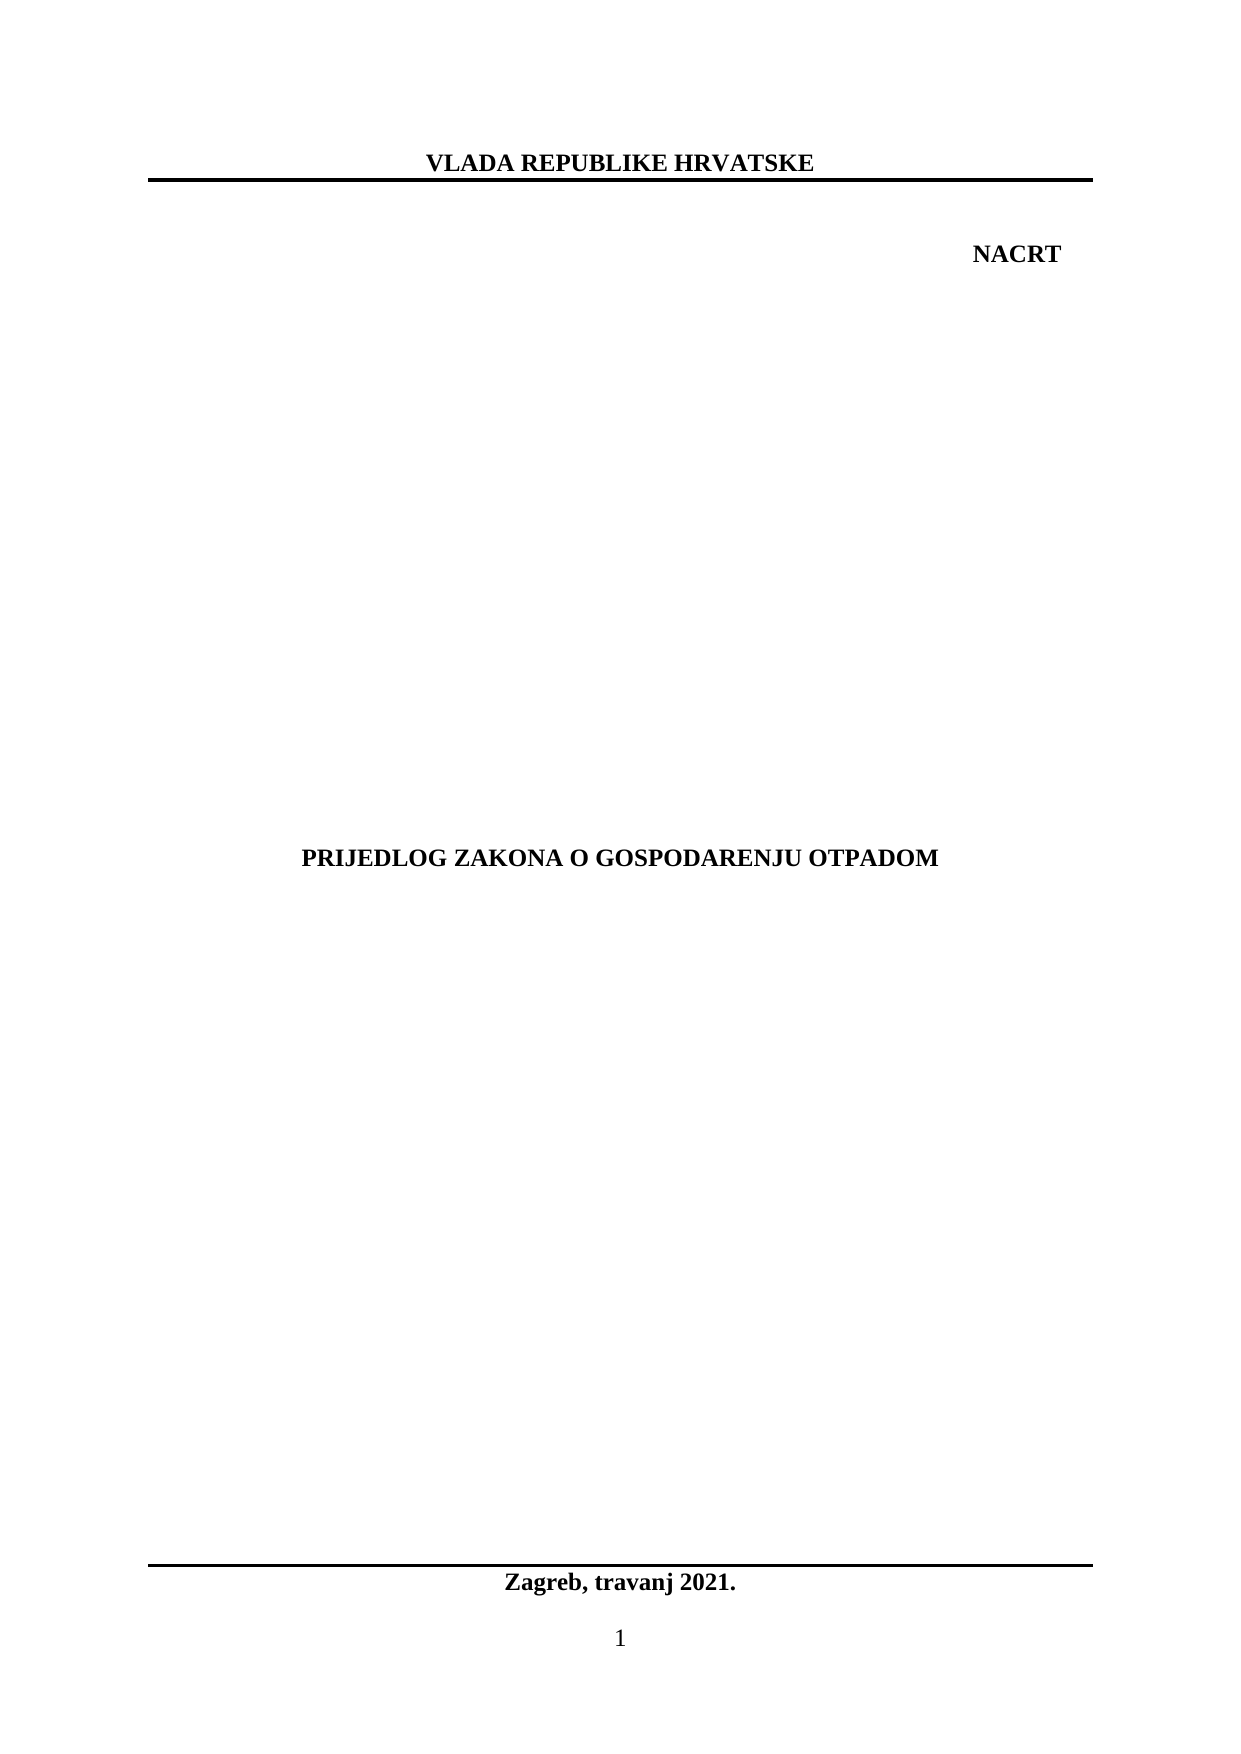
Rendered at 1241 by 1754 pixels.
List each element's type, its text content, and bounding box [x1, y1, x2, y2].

text NACRT [898, 239, 1093, 268]
text Zagreb, travanj 2021. [148, 1567, 1093, 1596]
text VLADA REPUBLIKE HRVATSKE [148, 148, 1093, 178]
text PRIJEDLOG ZAKONA O gospodarenjU otpadOM [148, 843, 1093, 872]
